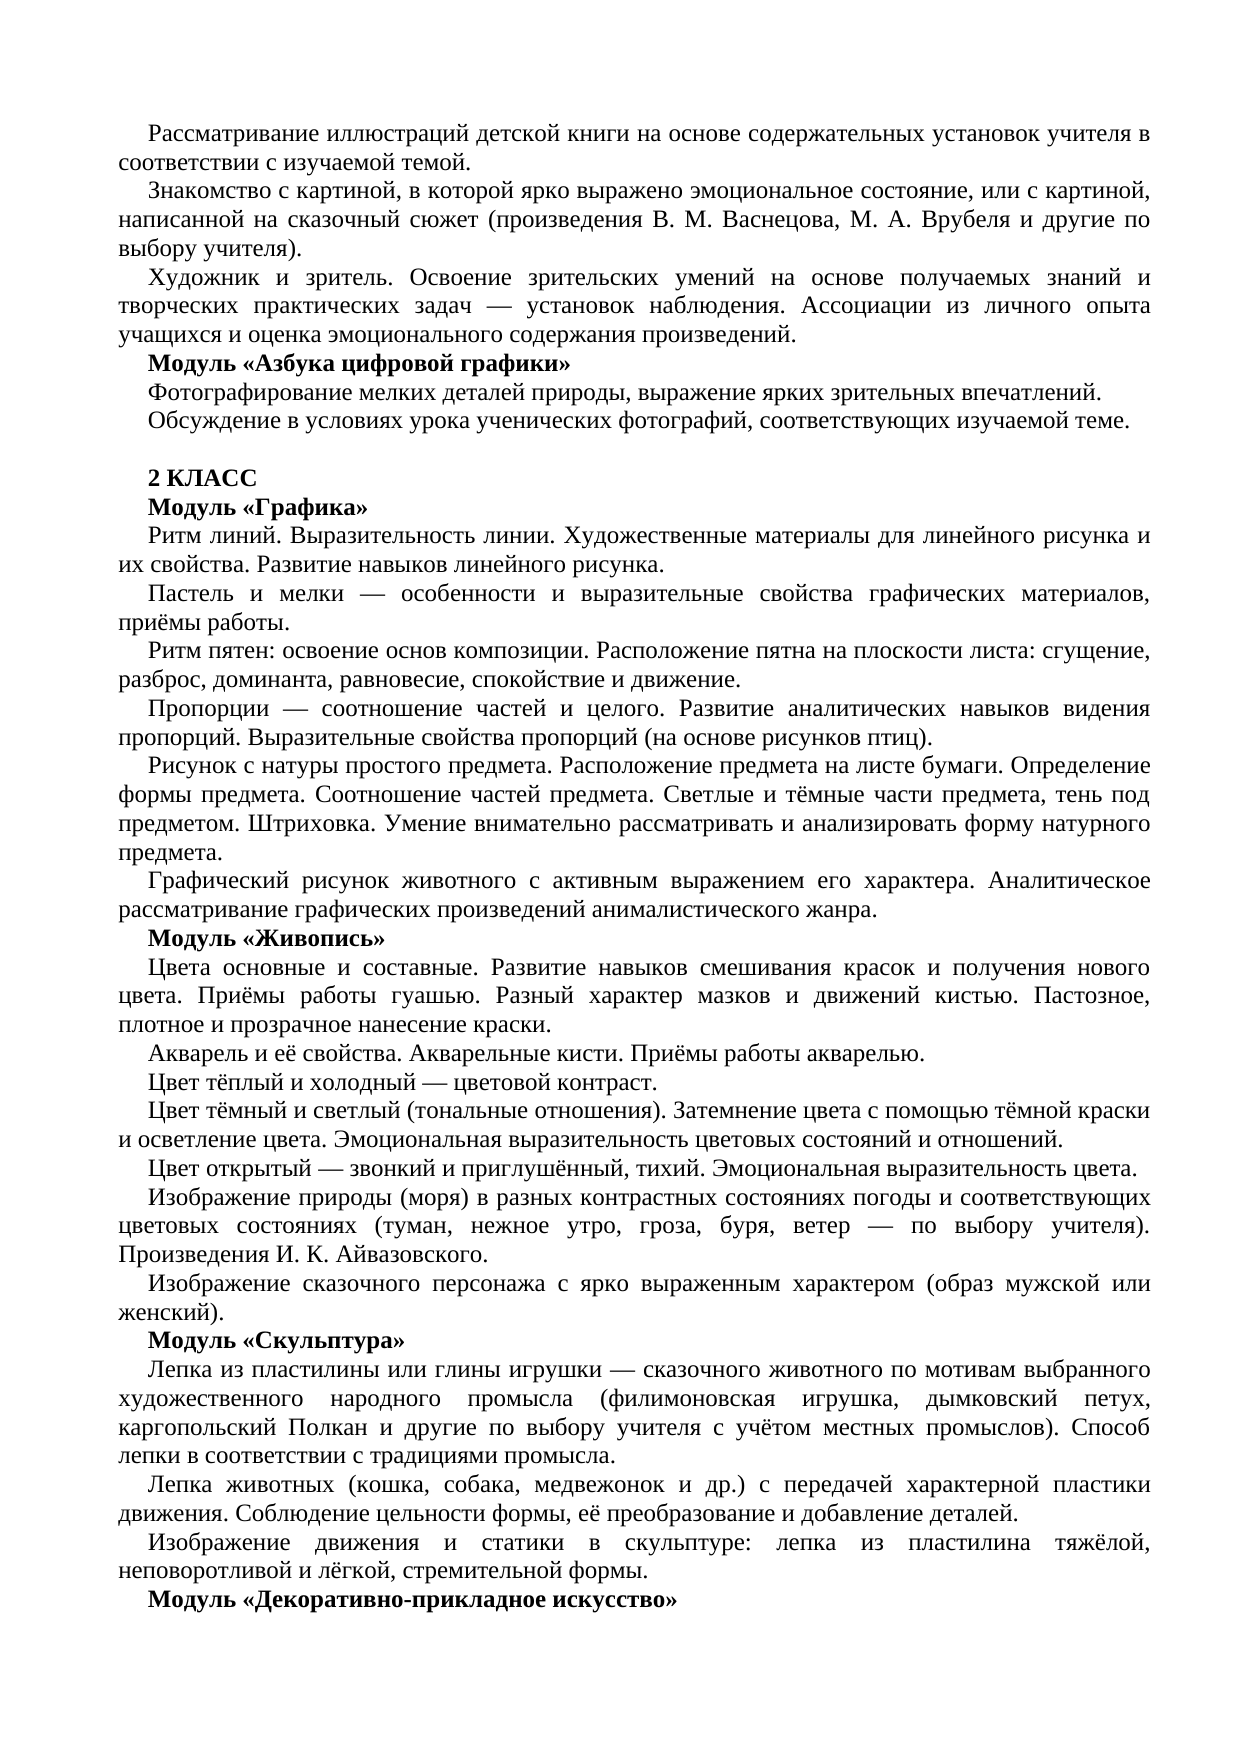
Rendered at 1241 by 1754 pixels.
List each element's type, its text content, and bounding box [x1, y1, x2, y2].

text Ритм линий. Выразительность линии. Художественные материалы для линейного рисунка и их свойства. Развитие навыков линейного рисунка. [118, 521, 1152, 578]
text Обсуждение в условиях урока ученических фотографий, соответствующих изучаемой теме. [118, 406, 1152, 434]
text Лепка из пластилины или глины игрушки — сказочного животного по мотивам выбранного художественного народного промысла (филимоновская игрушка, дымковский петух, каргопольский Полкан и другие по выбору учителя с учётом местных промыслов). Способ лепки в соответствии с традициями промысла. [118, 1354, 1152, 1469]
text Цвета основные и составные. Развитие навыков смешивания красок и получения нового цвета. Приёмы работы гуашью. Разный характер мазков и движений кистью. Пастозное, плотное и прозрачное нанесение краски. [118, 952, 1152, 1038]
text Графический рисунок животного с активным выражением его характера. Аналитическое рассматривание графических произведений анималистического жанра. [118, 866, 1152, 923]
text Модуль «Графика» [118, 492, 1152, 521]
text Изображение движения и статики в скульптуре: лепка из пластилина тяжёлой, неповоротливой и лёгкой, стремительной формы. [118, 1527, 1152, 1584]
text Рассматривание иллюстраций детской книги на основе содержательных установок учителя в соответствии с изучаемой темой. [118, 118, 1152, 176]
text Рисунок с натуры простого предмета. Расположение предмета на листе бумаги. Определение формы предмета. Соотношение частей предмета. Светлые и тёмные части предмета, тень под предметом. Штриховка. Умение внимательно рассматривать и анализировать форму натурного предмета. [118, 751, 1152, 866]
text Модуль «Скульптура» [118, 1326, 1152, 1354]
text Фотографирование мелких деталей природы, выражение ярких зрительных впечатлений. [118, 377, 1152, 406]
text Модуль «Живопись» [118, 923, 1152, 952]
text Акварель и её свойства. Акварельные кисти. Приёмы работы акварелью. [118, 1038, 1152, 1067]
text Цвет открытый — звонкий и приглушённый, тихий. Эмоциональная выразительность цвета. [118, 1153, 1152, 1182]
text Знакомство с картиной, в которой ярко выражено эмоциональное состояние, или с картиной, написанной на сказочный сюжет (произведения В. М. Васнецова, М. А. Врубеля и другие по выбору учителя). [118, 176, 1152, 262]
text Цвет тёплый и холодный — цветовой контраст. [118, 1067, 1152, 1096]
text Пропорции — соотношение частей и целого. Развитие аналитических навыков видения пропорций. Выразительные свойства пропорций (на основе рисунков птиц). [118, 693, 1152, 751]
text Изображение природы (моря) в разных контрастных состояниях погоды и соответствующих цветовых состояниях (туман, нежное утро, гроза, буря, ветер — по выбору учителя). Произведения И. К. Айвазовского. [118, 1182, 1152, 1268]
text 2 КЛАСС [118, 463, 1152, 492]
text Изображение сказочного персонажа с ярко выраженным характером (образ мужской или женский). [118, 1268, 1152, 1326]
text Ритм пятен: освоение основ композиции. Расположение пятна на плоскости листа: сгущение, разброс, доминанта, равновесие, спокойствие и движение. [118, 636, 1152, 693]
text Художник и зритель. Освоение зрительских умений на основе получаемых знаний и творческих практических задач — установок наблюдения. Ассоциации из личного опыта учащихся и оценка эмоционального содержания произведений. [118, 262, 1152, 348]
text Цвет тёмный и светлый (тональные отношения). Затемнение цвета с помощью тёмной краски и осветление цвета. Эмоциональная выразительность цветовых состояний и отношений. [118, 1096, 1152, 1153]
text Модуль «Азбука цифровой графики» [118, 348, 1152, 377]
text Модуль «Декоративно-прикладное искусство» [118, 1584, 1152, 1613]
text Пастель и мелки — особенности и выразительные свойства графических материалов, приёмы работы. [118, 578, 1152, 636]
text Лепка животных (кошка, собака, медвежонок и др.) с передачей характерной пластики движения. Соблюдение цельности формы, её преобразование и добавление деталей. [118, 1469, 1152, 1527]
